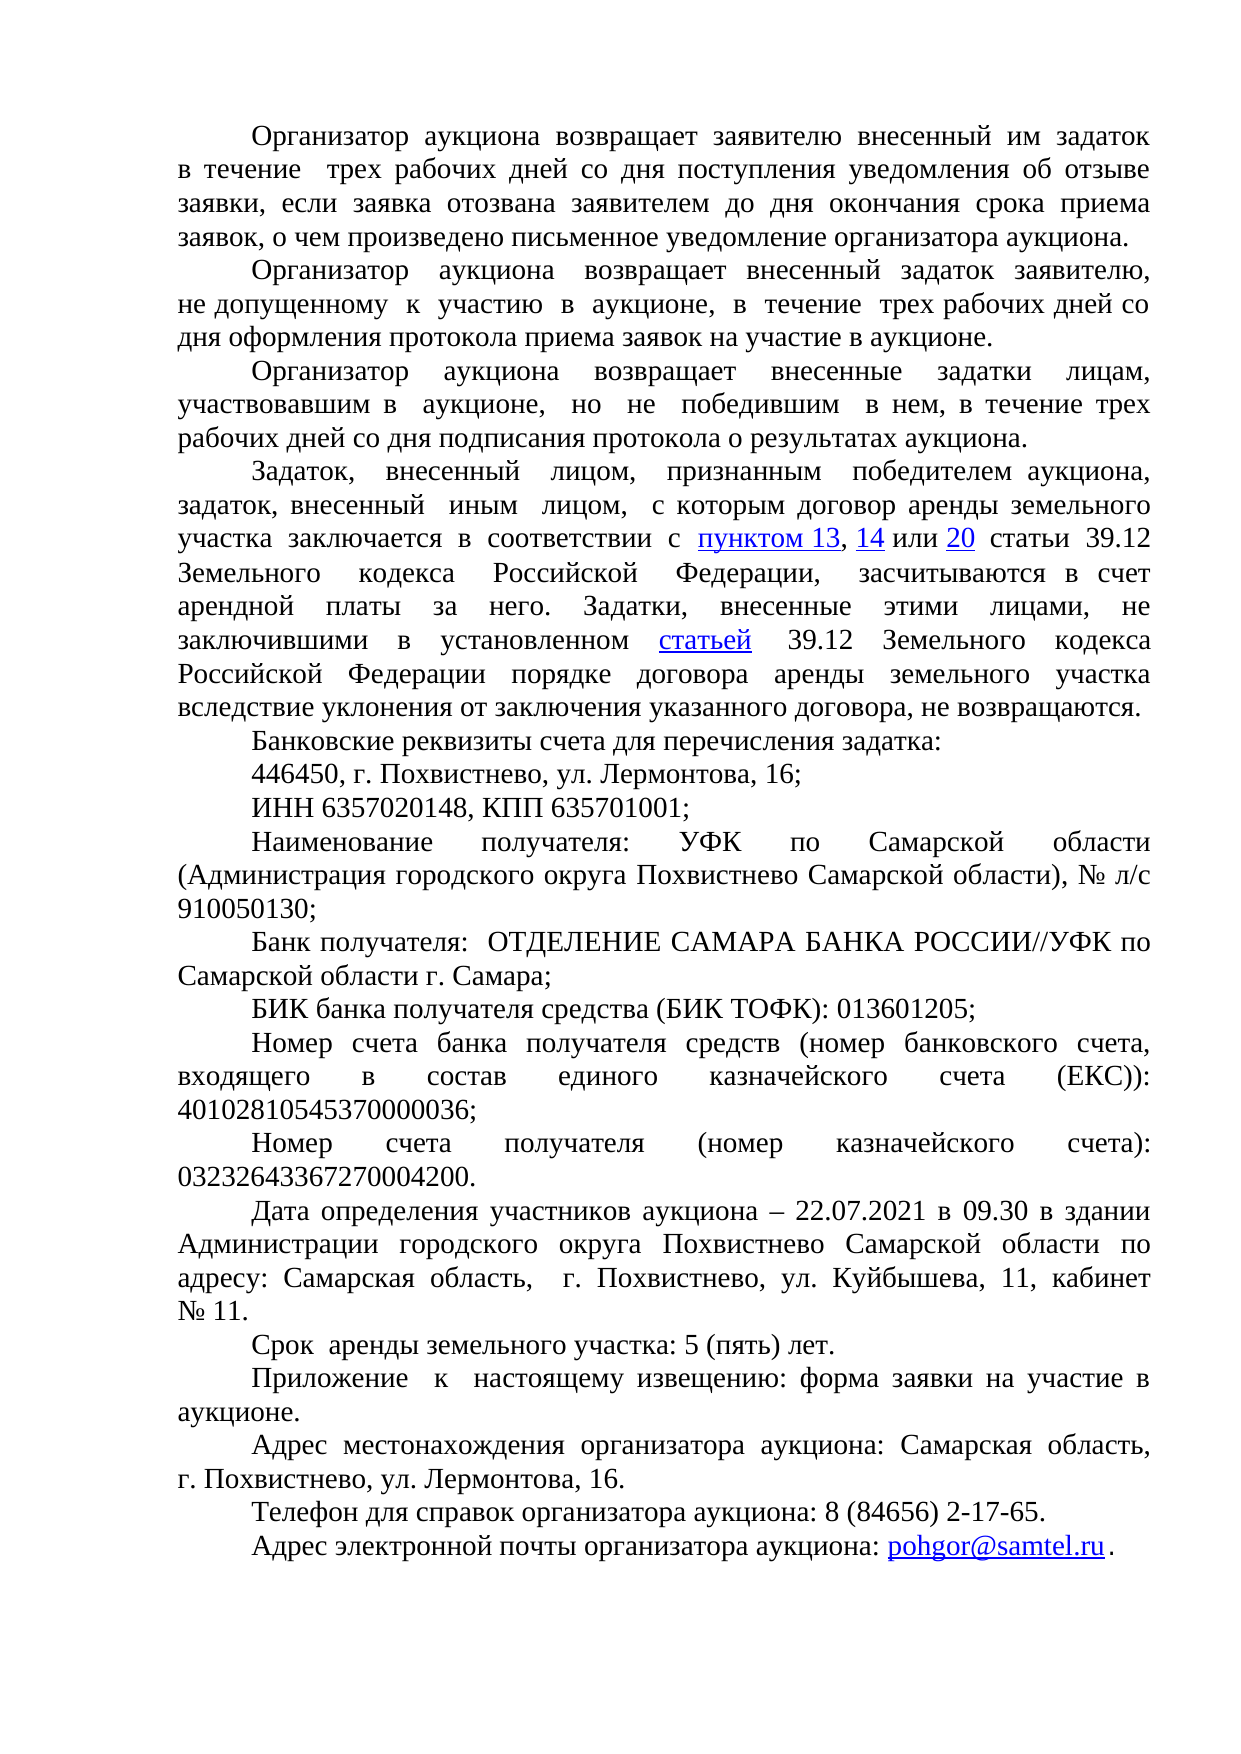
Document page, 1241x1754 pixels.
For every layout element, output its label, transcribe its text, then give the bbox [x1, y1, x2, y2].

text Адрес электронной почты организатора аукциона: pohgorHYPERLINK "mailto:pohgor@samtel.ru"@HYPERLINK "mailto:pohgor@samtel.ru"samtelHYPERLINK "mailto:pohgor@samtel.ru".HYPERLINK "mailto:pohgor@samtel.ru"ru. [177, 1528, 1152, 1562]
text Адрес местонахождения организатора аукциона: Самарская область, г. Похвистнево, ул. Лермонтова, 16. [177, 1427, 1152, 1494]
text ИНН 6357020148, КПП 635701001; [177, 790, 1152, 824]
text БИК банка получателя средства (БИК ТОФК): 013601205; [177, 991, 1152, 1025]
text Банк получателя: ОТДЕЛЕНИЕ САМАРА БАНКА РОССИИ//УФК по Самарской области г. Самара; [177, 924, 1152, 991]
text . Похвистнево, ул. Лермонтова, 16; [177, 757, 1152, 790]
text Банковские реквизиты счета для перечисления задатка: [177, 723, 1152, 757]
text Наименование получателя: УФК по Самарской области (Администрация городского округа Похвистнево Самарской области), № л/с 910050130; [177, 824, 1152, 924]
text Организатор аукциона возвращает заявителю внесенный им задаток в течение трех рабочих дней со дня поступления уведомления об отзыве заявки, если заявка отозвана заявителем до дня окончания срока приема заявок, о чем произведено письменное уведомление организатора аукциона. [177, 118, 1152, 252]
text Организатор аукциона возвращает внесенные задатки лицам, участвовавшим в аукционе, но не победившим в нем, в течение трех рабочих дней со дня подписания протокола о результатах аукциона. [177, 353, 1152, 453]
text Номер счета банка получателя средств (номер банковского счета, входящего в состав единого казначейского счета (ЕКС)): 40102810545370000036; [177, 1025, 1152, 1126]
text Дата определения участников аукциона – 22.07.2021 в 09.30 в здании Администрации городского округа Похвистнево Самарской области по адресу: Самарская область, г. Похвистнево, ул. Куйбышева, 11, кабинет № 11. [177, 1193, 1152, 1327]
text Телефон для справок организатора аукциона: 8 (84656) 2-17-65. [177, 1494, 1152, 1528]
text Приложение к настоящему извещению: форма заявки на участие в аукционе. [177, 1360, 1152, 1427]
text Срок аренды земельного участка: 5 (пять) лет. [177, 1327, 1152, 1360]
text Задаток, внесенный лицом, признанным победителем аукциона, задаток, внесенный иным лицом, с которым договор аренды земельного участка заключается в соответствии с пунктом 13, 14 или 20 статьи 39.12 Земельного кодекса Российской Федерации, засчитываются в счет арендной платы за него. Задатки, внесенные этими лицами, не заключившими в установленном статьей 39.12 Земельного кодекса Российской Федерации порядке договора аренды земельного участка вследствие уклонения от заключения указанного договора, не возвращаются. [177, 453, 1152, 723]
text Организатор аукциона возвращает внесенный задаток заявителю, не допущенному к участию в аукционе, в течение трех рабочих дней со дня оформления протокола приема заявок на участие в аукционе. [177, 252, 1152, 353]
text Номер счета получателя (номер казначейского счета): 03232643367270004200. [177, 1126, 1152, 1193]
